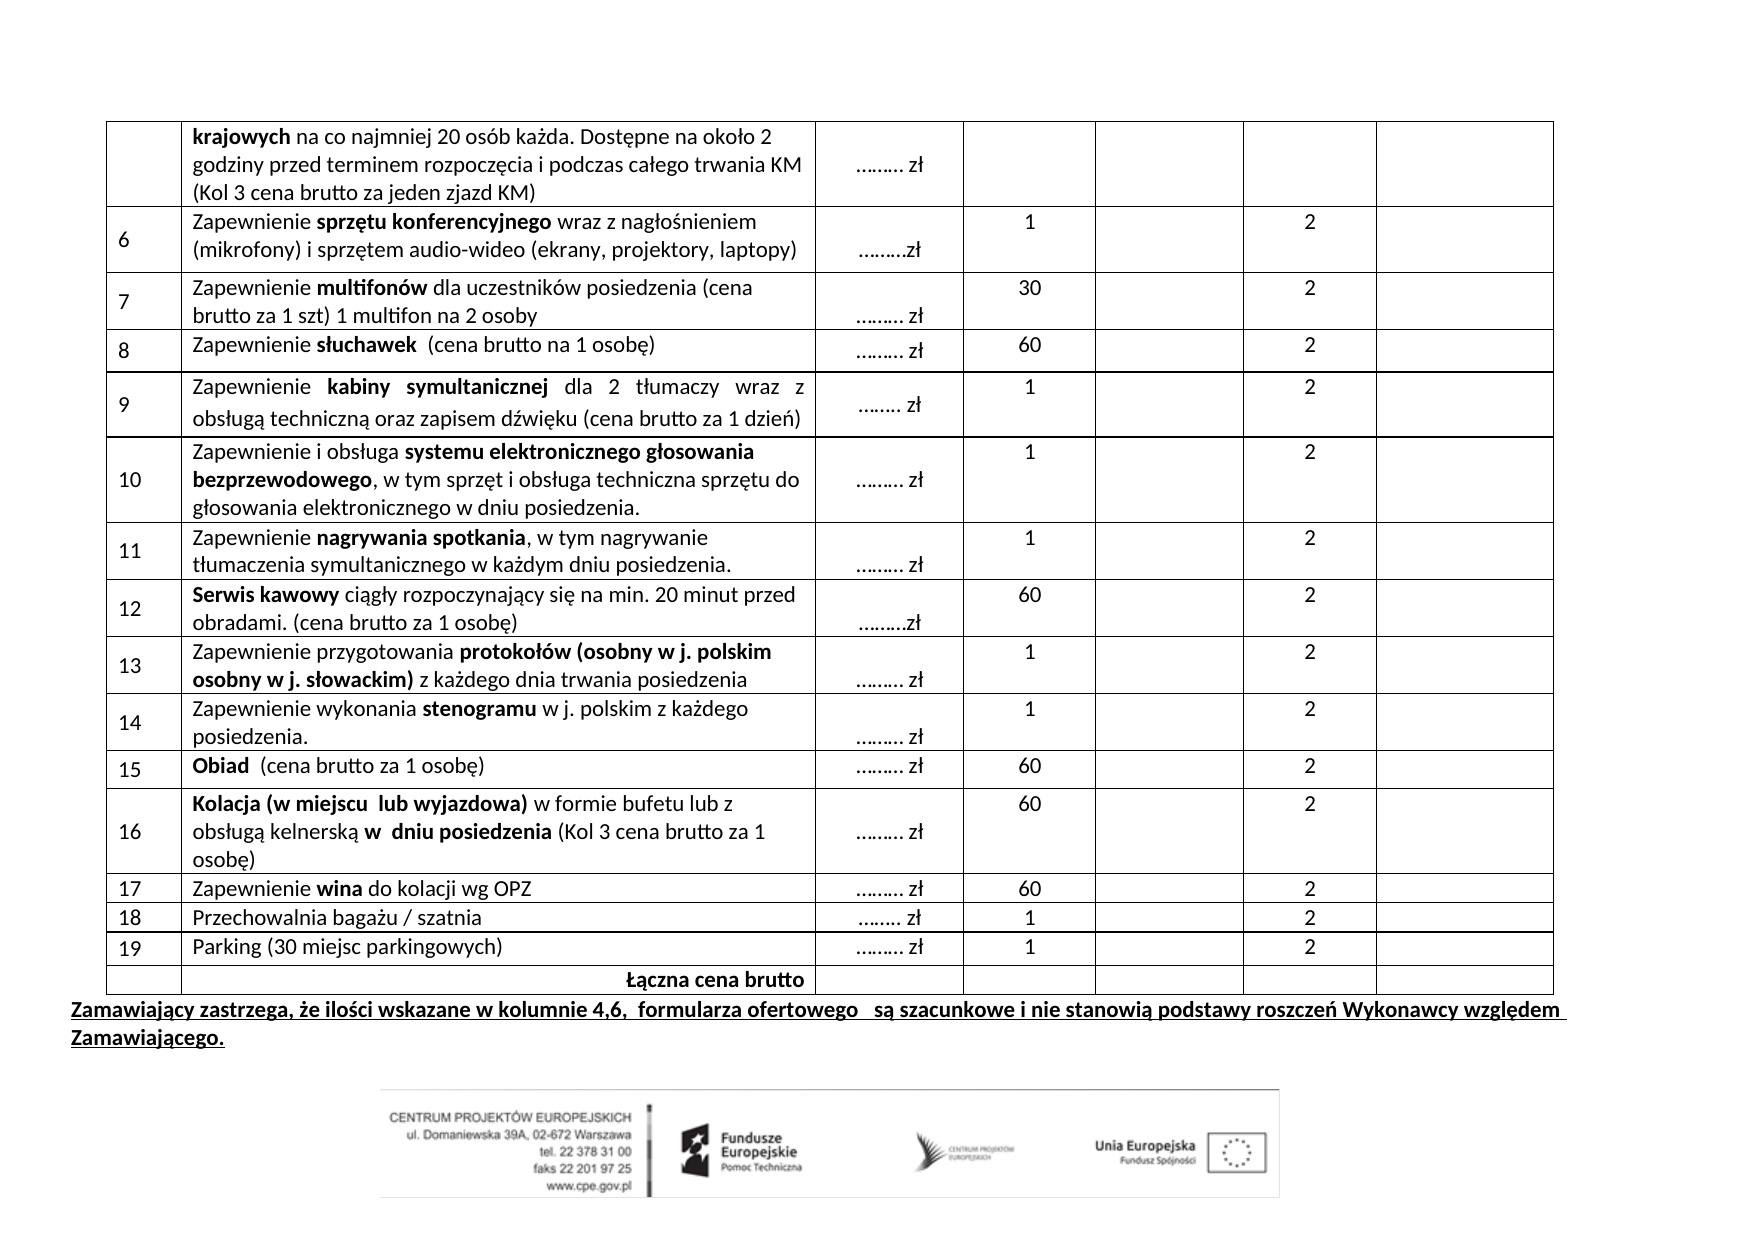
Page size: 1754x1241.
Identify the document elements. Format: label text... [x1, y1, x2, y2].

table_cell 2 [1244, 694, 1376, 750]
table_cell Zapewnienie wina do kolacji wg OPZ [182, 874, 815, 902]
table_cell 2 [1244, 122, 1376, 206]
table_cell 1 [964, 903, 1095, 931]
table_cell 2 [1244, 933, 1376, 964]
table_cell 8 [107, 330, 181, 371]
table_cell [1377, 933, 1553, 964]
table_cell 1 [964, 438, 1095, 522]
table_cell [1377, 789, 1553, 873]
table_cell [964, 966, 1095, 994]
table_cell [1377, 438, 1553, 522]
table_cell [1096, 122, 1243, 206]
text Zamawiający zastrzega, że ilości wskazane w kolumnie 4,6, formularza ofertowego są szacunkowe i nie stanowią podstawy roszczeń Wykonawcy względem Zamawiającego. [71, 995, 1589, 1051]
table_cell 7 [107, 273, 181, 329]
table_cell 2 [1244, 207, 1376, 272]
table_cell [1377, 523, 1553, 579]
table_cell [1096, 933, 1243, 964]
picture [380, 1089, 1281, 1199]
table_cell ……… zł [816, 789, 963, 873]
table_cell [1096, 903, 1243, 931]
table_cell 6 [107, 207, 181, 272]
table_cell 60 [964, 330, 1095, 371]
table_cell ……… zł [816, 694, 963, 750]
table_cell [1096, 207, 1243, 272]
table_cell 2 [1244, 580, 1376, 636]
table_cell 1 [964, 637, 1095, 693]
table_cell 60 [964, 874, 1095, 902]
table_cell [816, 966, 963, 994]
table_cell [1096, 874, 1243, 902]
table_cell [1377, 580, 1553, 636]
table_cell 2 [1244, 903, 1376, 931]
table_cell 18 [107, 903, 181, 931]
table_cell 60 [964, 580, 1095, 636]
table_cell [107, 966, 181, 994]
table_cell 30 [964, 273, 1095, 329]
table_cell 2 [1244, 373, 1376, 436]
table_cell Zapewnienie słuchawek (cena brutto na 1 osobę) [182, 330, 815, 371]
table_cell Obiad (cena brutto za 1 osobę) [182, 751, 815, 788]
table_cell [1096, 789, 1243, 873]
table_cell [1096, 637, 1243, 693]
table_cell 19 [107, 933, 181, 964]
table_cell 5 [107, 122, 181, 206]
table_cell [1096, 438, 1243, 522]
table_cell 14 [107, 694, 181, 750]
table_cell Serwis kawowy ciągły rozpoczynający się na min. 20 minut przed obradami. (cena brutto za 1 osobę) [182, 580, 815, 636]
table_cell 2 [1244, 330, 1376, 371]
table_cell ……… zł [816, 438, 963, 522]
table_cell Zapewnienie przygotowania protokołów (osobny w j. polskim osobny w j. słowackim) z każdego dnia trwania posiedzenia [182, 637, 815, 693]
table_cell Zapewnienie wykonania stenogramu w j. polskim z każdego posiedzenia. [182, 694, 815, 750]
table_cell Zapewnienie kabiny symultanicznej dla 2 tłumaczy wraz z obsługą techniczną oraz zapisem dźwięku (cena brutto za 1 dzień) [182, 373, 815, 436]
table_cell 17 [107, 874, 181, 902]
table_cell Kolacja (w miejscu lub wyjazdowa) w formie bufetu lub z obsługą kelnerską w dniu posiedzenia (Kol 3 cena brutto za 1 osobę) [182, 789, 815, 873]
table_cell ……… zł [816, 751, 963, 788]
table_cell 1 [964, 523, 1095, 579]
table_cell 60 [964, 751, 1095, 788]
table_cell [1377, 330, 1553, 371]
table_cell 13 [107, 637, 181, 693]
table_cell ……… zł [816, 637, 963, 693]
table_cell 12 [107, 580, 181, 636]
table_cell [1244, 966, 1376, 994]
table_cell ……… zł [816, 273, 963, 329]
table_cell 1 [964, 694, 1095, 750]
table_cell [1096, 694, 1243, 750]
table_cell ……… zł [816, 874, 963, 902]
table_cell ……… zł [816, 523, 963, 579]
table_cell 2 [1244, 637, 1376, 693]
table_cell ……… zł [816, 330, 963, 371]
table_cell [1377, 122, 1553, 206]
table_cell 15 [107, 751, 181, 788]
table_cell [1377, 874, 1553, 902]
table_cell ………zł [816, 207, 963, 272]
table_cell [1096, 523, 1243, 579]
table_cell 2 [1244, 874, 1376, 902]
table_cell 2 [1244, 523, 1376, 579]
table_cell Zapewnienie nagrywania spotkania, w tym nagrywanie tłumaczenia symultanicznego w każdym dniu posiedzenia. [182, 523, 815, 579]
table_cell 1 [964, 207, 1095, 272]
table_cell [1377, 751, 1553, 788]
table_cell [1096, 966, 1243, 994]
table_cell [1096, 580, 1243, 636]
table_cell 9 [107, 373, 181, 436]
table_cell 2 [1244, 789, 1376, 873]
table_cell …….. zł [816, 373, 963, 436]
table_cell [1096, 330, 1243, 371]
table_cell Zapewnienie i obsługa systemu elektronicznego głosowania bezprzewodowego, w tym sprzęt i obsługa techniczna sprzętu do głosowania elektronicznego w dniu posiedzenia. [182, 438, 815, 522]
table_cell 2 [1244, 751, 1376, 788]
table_cell 2 [1244, 273, 1376, 329]
table_cell 10 [107, 438, 181, 522]
table_cell ………zł [816, 580, 963, 636]
table_cell [1377, 966, 1553, 994]
table_cell [1096, 273, 1243, 329]
table_cell Łączna cena brutto [182, 966, 815, 994]
table_cell 11 [107, 523, 181, 579]
table_cell Parking (30 miejsc parkingowych) [182, 933, 815, 964]
table_cell 1 [964, 373, 1095, 436]
table_cell [1096, 373, 1243, 436]
table_cell 2 [1244, 438, 1376, 522]
table_cell 1 [964, 122, 1095, 206]
table_cell Przechowalnia bagażu / szatnia [182, 903, 815, 931]
table_cell ……… zł [816, 122, 963, 206]
table_cell [1377, 694, 1553, 750]
table_cell 16 [107, 789, 181, 873]
table_cell ……… zł [816, 933, 963, 964]
table_cell …….. zł [816, 903, 963, 931]
table_cell [1377, 207, 1553, 272]
table_cell [1377, 373, 1553, 436]
table_cell 1 [964, 933, 1095, 964]
table_cell [1377, 903, 1553, 931]
table_cell [1096, 751, 1243, 788]
table_cell Zapewnienie multifonów dla uczestników posiedzenia (cena brutto za 1 szt) 1 multifon na 2 osoby [182, 273, 815, 329]
table_cell Zapewnienie sprzętu konferencyjnego wraz z nagłośnieniem (mikrofony) i sprzętem audio-wideo (ekrany, projektory, laptopy) [182, 207, 815, 272]
table_cell 60 [964, 789, 1095, 873]
table_cell [1377, 273, 1553, 329]
table_cell [1377, 637, 1553, 693]
